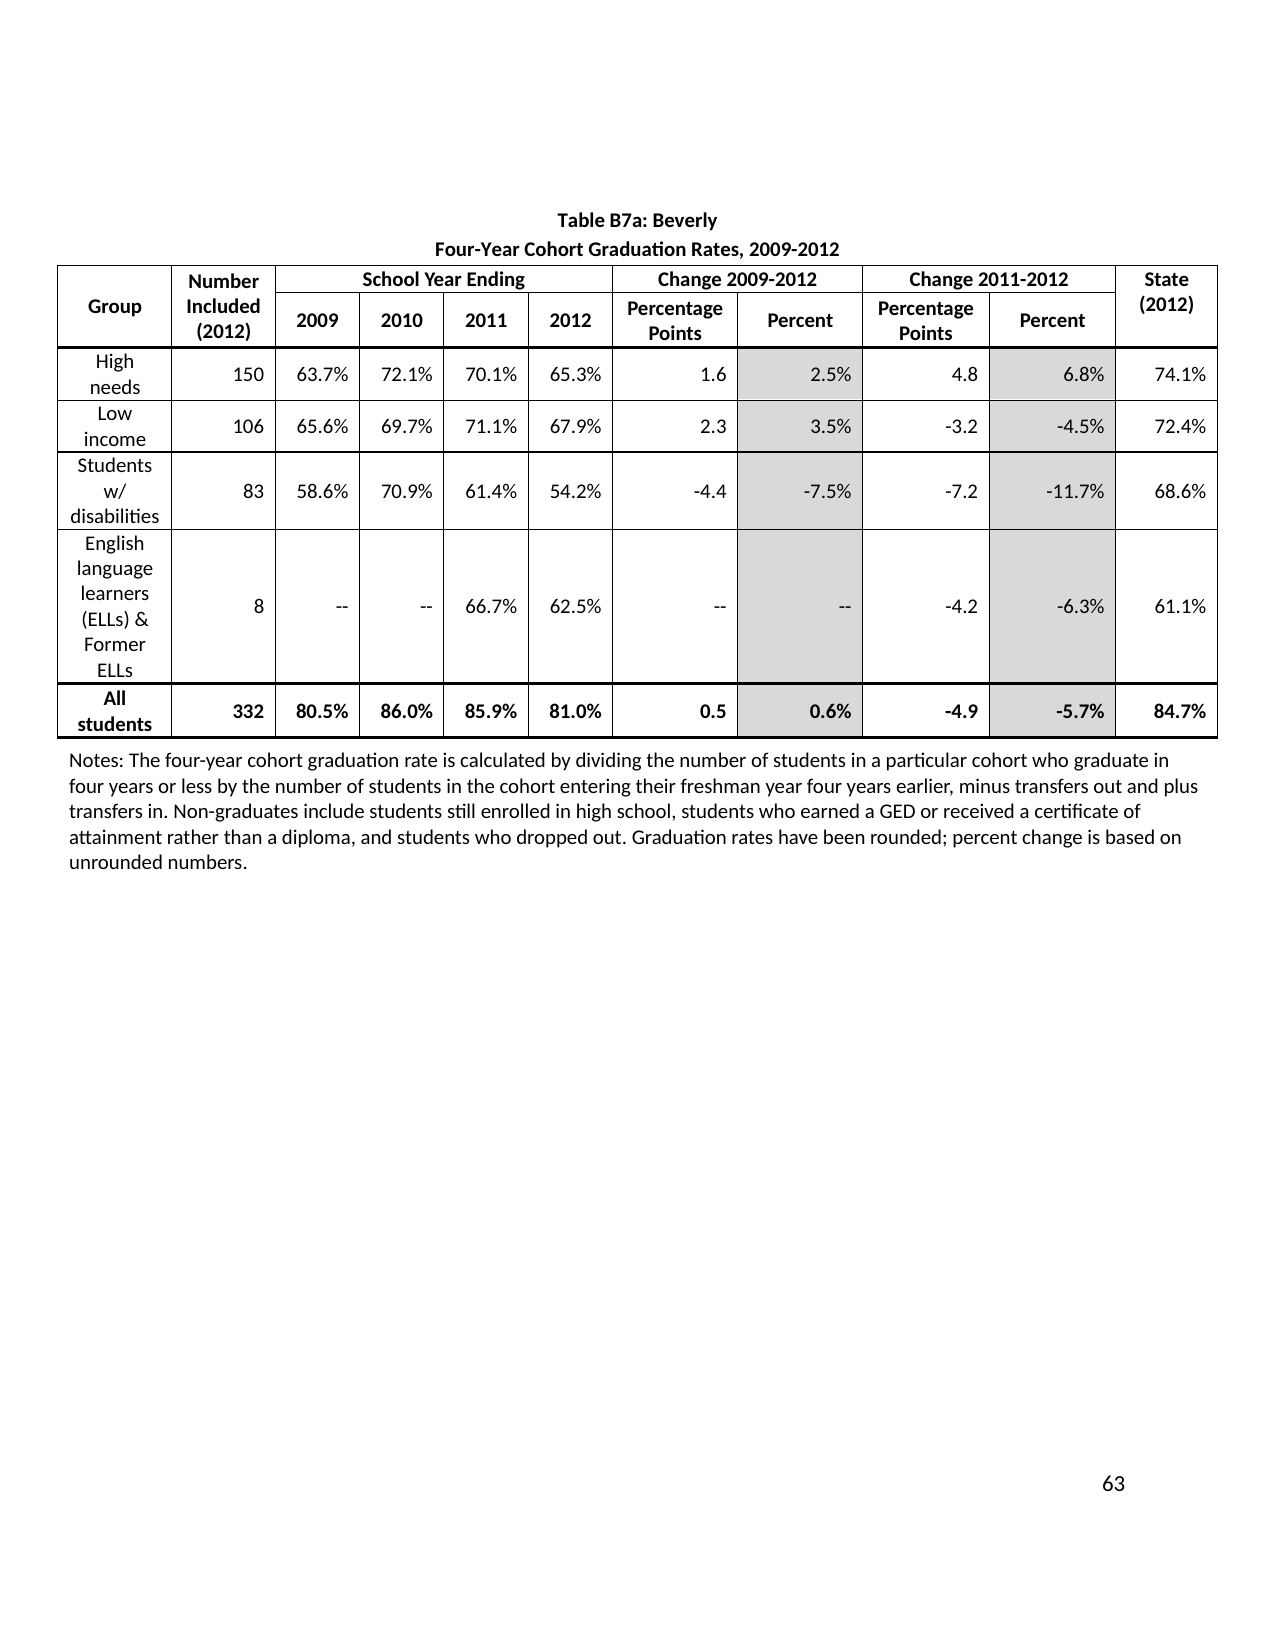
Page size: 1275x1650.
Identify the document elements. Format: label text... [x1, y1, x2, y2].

table_cell 1.6 [613, 349, 737, 399]
table_cell 66.7% [444, 530, 528, 682]
table_header Group [58, 266, 171, 346]
table_cell 65.6% [276, 401, 359, 451]
table_cell 2011 [444, 293, 528, 346]
table_cell Low income [58, 401, 171, 451]
table_cell Notes: The four-year cohort graduation rate is calculated by dividing the number of students in a particular cohort who graduate in four years or less by the number of students in the cohort entering their freshman year four years earlier, minus transfers out and plus transfers in. Non-graduates include students still enrolled in high school, students who earned a GED or received a certificate of attainment rather than a diploma, and students who dropped out. Graduation rates have been rounded; percent change is based on unrounded numbers. [58, 739, 1217, 875]
table_cell -11.7% [990, 453, 1115, 529]
text Four-Year Cohort Graduation Rates, 2009-2012 [150, 236, 1125, 261]
table_cell -7.5% [738, 453, 862, 529]
table_cell Percentage Points [863, 293, 989, 346]
table_cell Percent [738, 293, 862, 346]
table_cell 3.5% [738, 401, 862, 451]
table_cell 54.2% [529, 453, 612, 529]
table_cell -- [613, 530, 737, 682]
table_cell 6.8% [990, 349, 1115, 399]
table_header School Year Ending [276, 266, 612, 292]
table_cell -4.4 [613, 453, 737, 529]
table_cell -4.2 [863, 530, 989, 682]
table_cell -7.2 [863, 453, 989, 529]
table_cell -4.9 [863, 685, 989, 736]
table_cell Percentage Points [613, 293, 737, 346]
table_cell 71.1% [444, 401, 528, 451]
table_cell 0.5 [613, 685, 737, 736]
table_cell 2012 [529, 293, 612, 346]
table_cell 58.6% [276, 453, 359, 529]
table_cell 72.1% [360, 349, 443, 399]
table_cell 86.0% [360, 685, 443, 736]
table_cell High needs [58, 349, 171, 399]
table_cell -3.2 [863, 401, 989, 451]
table_header Number Included (2012) [172, 266, 275, 346]
table_cell 68.6% [1116, 453, 1217, 529]
table_cell 2.3 [613, 401, 737, 451]
table_cell 2010 [360, 293, 443, 346]
table_cell 85.9% [444, 685, 528, 736]
table_cell 65.3% [529, 349, 612, 399]
table_cell 83 [172, 453, 275, 529]
table_cell 84.7% [1116, 685, 1217, 736]
table_cell 61.1% [1116, 530, 1217, 682]
table_cell Percent [990, 293, 1115, 346]
table_cell Students w/ disabilities [58, 453, 171, 529]
table_cell 69.7% [360, 401, 443, 451]
table_cell -5.7% [990, 685, 1115, 736]
table_cell 2.5% [738, 349, 862, 399]
table_header State (2012) [1116, 266, 1217, 346]
text Table B7a: Beverly [150, 207, 1125, 232]
table_cell 67.9% [529, 401, 612, 451]
table_cell 70.1% [444, 349, 528, 399]
table_cell -- [360, 530, 443, 682]
table_cell 81.0% [529, 685, 612, 736]
table_cell -- [276, 530, 359, 682]
table_cell 4.8 [863, 349, 989, 399]
table_cell 150 [172, 349, 275, 399]
table_header Change 2009-2012 [613, 266, 862, 292]
table_cell All students [58, 685, 171, 736]
table_cell 74.1% [1116, 349, 1217, 399]
table_header Change 2011-2012 [863, 266, 1115, 292]
table_cell -6.3% [990, 530, 1115, 682]
table_cell -4.5% [990, 401, 1115, 451]
table_cell 62.5% [529, 530, 612, 682]
table_cell 70.9% [360, 453, 443, 529]
table_cell 106 [172, 401, 275, 451]
table_cell 80.5% [276, 685, 359, 736]
table_cell English language learners (ELLs) & Former ELLs [58, 530, 171, 682]
table_cell 72.4% [1116, 401, 1217, 451]
table_cell 2009 [276, 293, 359, 346]
table_cell 0.6% [738, 685, 862, 736]
table_cell -- [738, 530, 862, 682]
table_cell 63.7% [276, 349, 359, 399]
table_cell 332 [172, 685, 275, 736]
table_cell 61.4% [444, 453, 528, 529]
table_cell 8 [172, 530, 275, 682]
